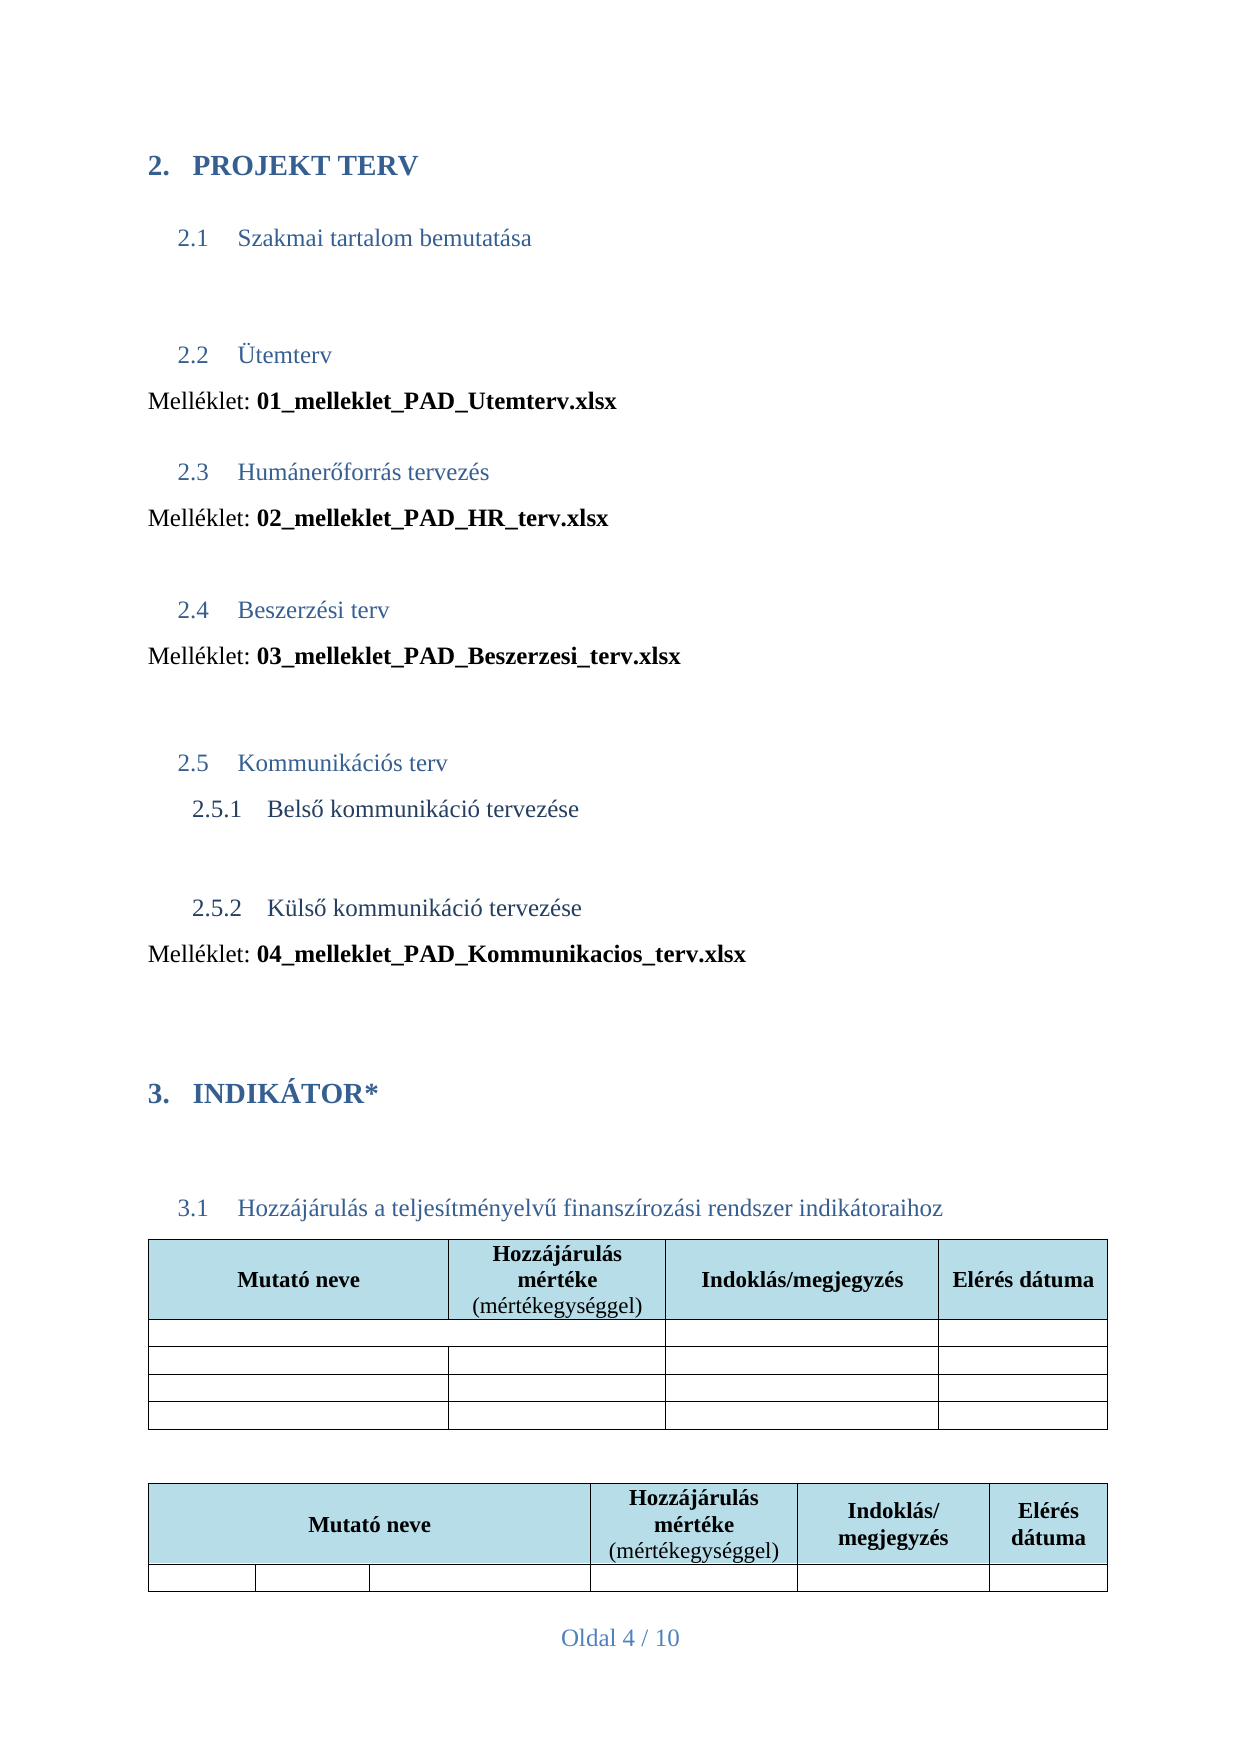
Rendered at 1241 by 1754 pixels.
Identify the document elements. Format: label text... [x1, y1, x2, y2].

table_header Elérés dátuma [990, 1484, 1107, 1563]
table_cell [939, 1347, 1107, 1374]
text PROJEKT TERV [148, 148, 1093, 181]
table_header Mutató neve [149, 1240, 448, 1319]
table_cell [449, 1375, 665, 1401]
table_cell [666, 1402, 938, 1428]
table_cell [666, 1375, 938, 1401]
table_cell [666, 1347, 938, 1374]
table_cell [149, 1375, 448, 1401]
table_header Mutató neve [149, 1484, 590, 1563]
table_cell [798, 1565, 989, 1591]
table_cell [591, 1565, 797, 1591]
table_cell [666, 1320, 938, 1346]
text Melléklet: 03_melleklet_PAD_Beszerzesi_terv.xlsx [148, 641, 1093, 669]
text Szakmai tartalom bemutatása [177, 223, 1093, 252]
table_cell [149, 1565, 255, 1591]
table_cell [939, 1320, 1107, 1346]
text Humánerőforrás tervezés [177, 457, 1093, 486]
table_header Elérés dátuma [939, 1240, 1107, 1319]
table_cell [449, 1402, 665, 1428]
table_header Hozzájárulás mértéke (mértékegységgel) [449, 1240, 665, 1319]
table_cell [149, 1347, 448, 1374]
text Kommunikációs terv [177, 748, 1093, 777]
text Beszerzési terv [177, 595, 1093, 624]
table_cell [939, 1375, 1107, 1401]
table_header Indoklás/megjegyzés [666, 1240, 938, 1319]
table_cell [449, 1347, 665, 1374]
text Melléklet: 02_melleklet_PAD_HR_terv.xlsx [148, 503, 1093, 532]
table_cell [370, 1565, 590, 1591]
text Melléklet: 01_melleklet_PAD_Utemterv.xlsx [148, 386, 1093, 414]
subtitle Belső kommunikáció tervezése [192, 794, 1093, 823]
table_cell [149, 1320, 665, 1346]
table_cell [149, 1402, 448, 1428]
table_header Indoklás/ megjegyzés [798, 1484, 989, 1563]
subtitle Külső kommunikáció tervezése [192, 893, 1093, 922]
table_cell [939, 1402, 1107, 1428]
text Ütemterv [177, 340, 1093, 369]
text Hozzájárulás a teljesítményelvű finanszírozási rendszer indikátoraihoz [177, 1193, 1093, 1222]
table_cell [256, 1565, 369, 1591]
text Melléklet: 04_melleklet_PAD_Kommunikacios_terv.xlsx [148, 939, 1093, 968]
text INDIKÁTOR* [148, 1076, 1093, 1109]
table_header Hozzájárulás mértéke (mértékegységgel) [591, 1484, 797, 1563]
table_cell [990, 1565, 1107, 1591]
